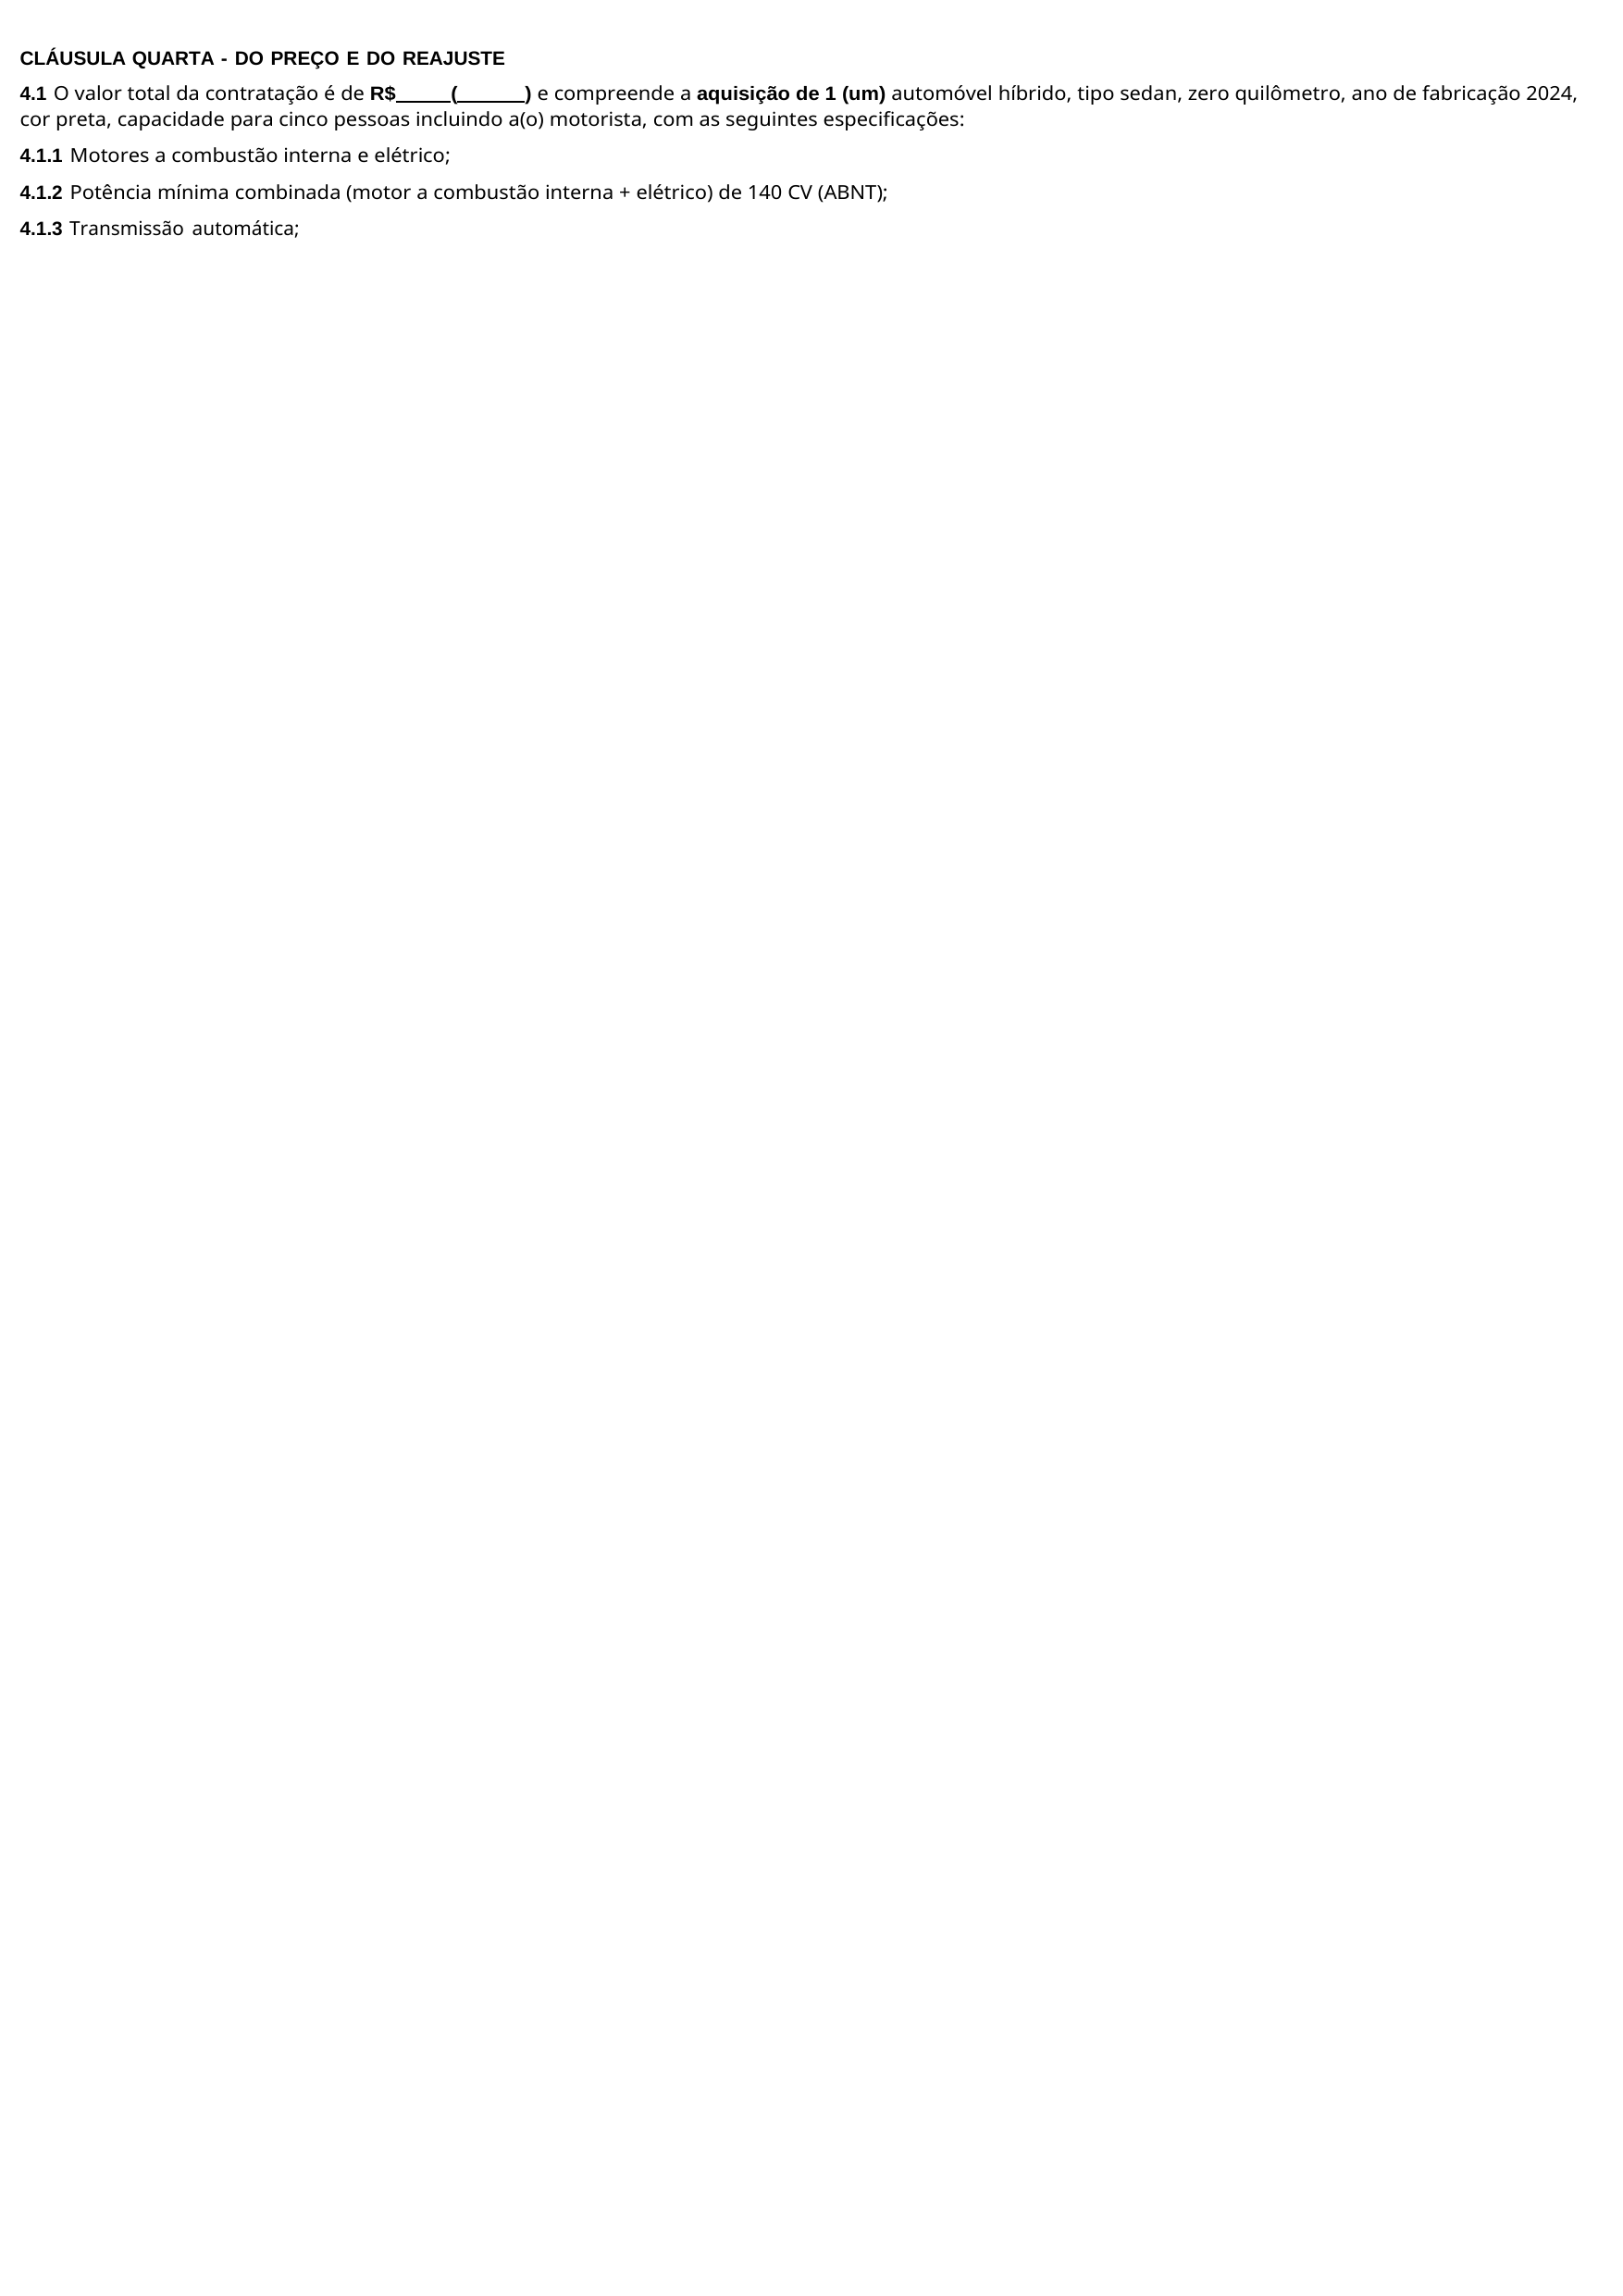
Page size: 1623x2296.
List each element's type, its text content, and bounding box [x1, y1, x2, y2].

list O valor total da contratação é de R$ ( ) e compreende a aquisição de 1 (um) automóvel híbrido, tipo sedan, zero quilômetro, ano de fabricação 2024, cor preta, capacidade para cinco pessoas incluindo a(o) motorista, com as seguintes especificações: [19, 80, 1604, 132]
list Motores a combustão interna e elétrico; [19, 142, 1623, 168]
list Potência mínima combinada (motor a combustão interna + elétrico) de 140 CV (ABNT); [19, 179, 1623, 205]
subtitle CLÁUSULA QUARTA - DO PREÇO E DO REAJUSTE [19, 47, 1623, 69]
list Transmissão automática; [19, 215, 1623, 242]
